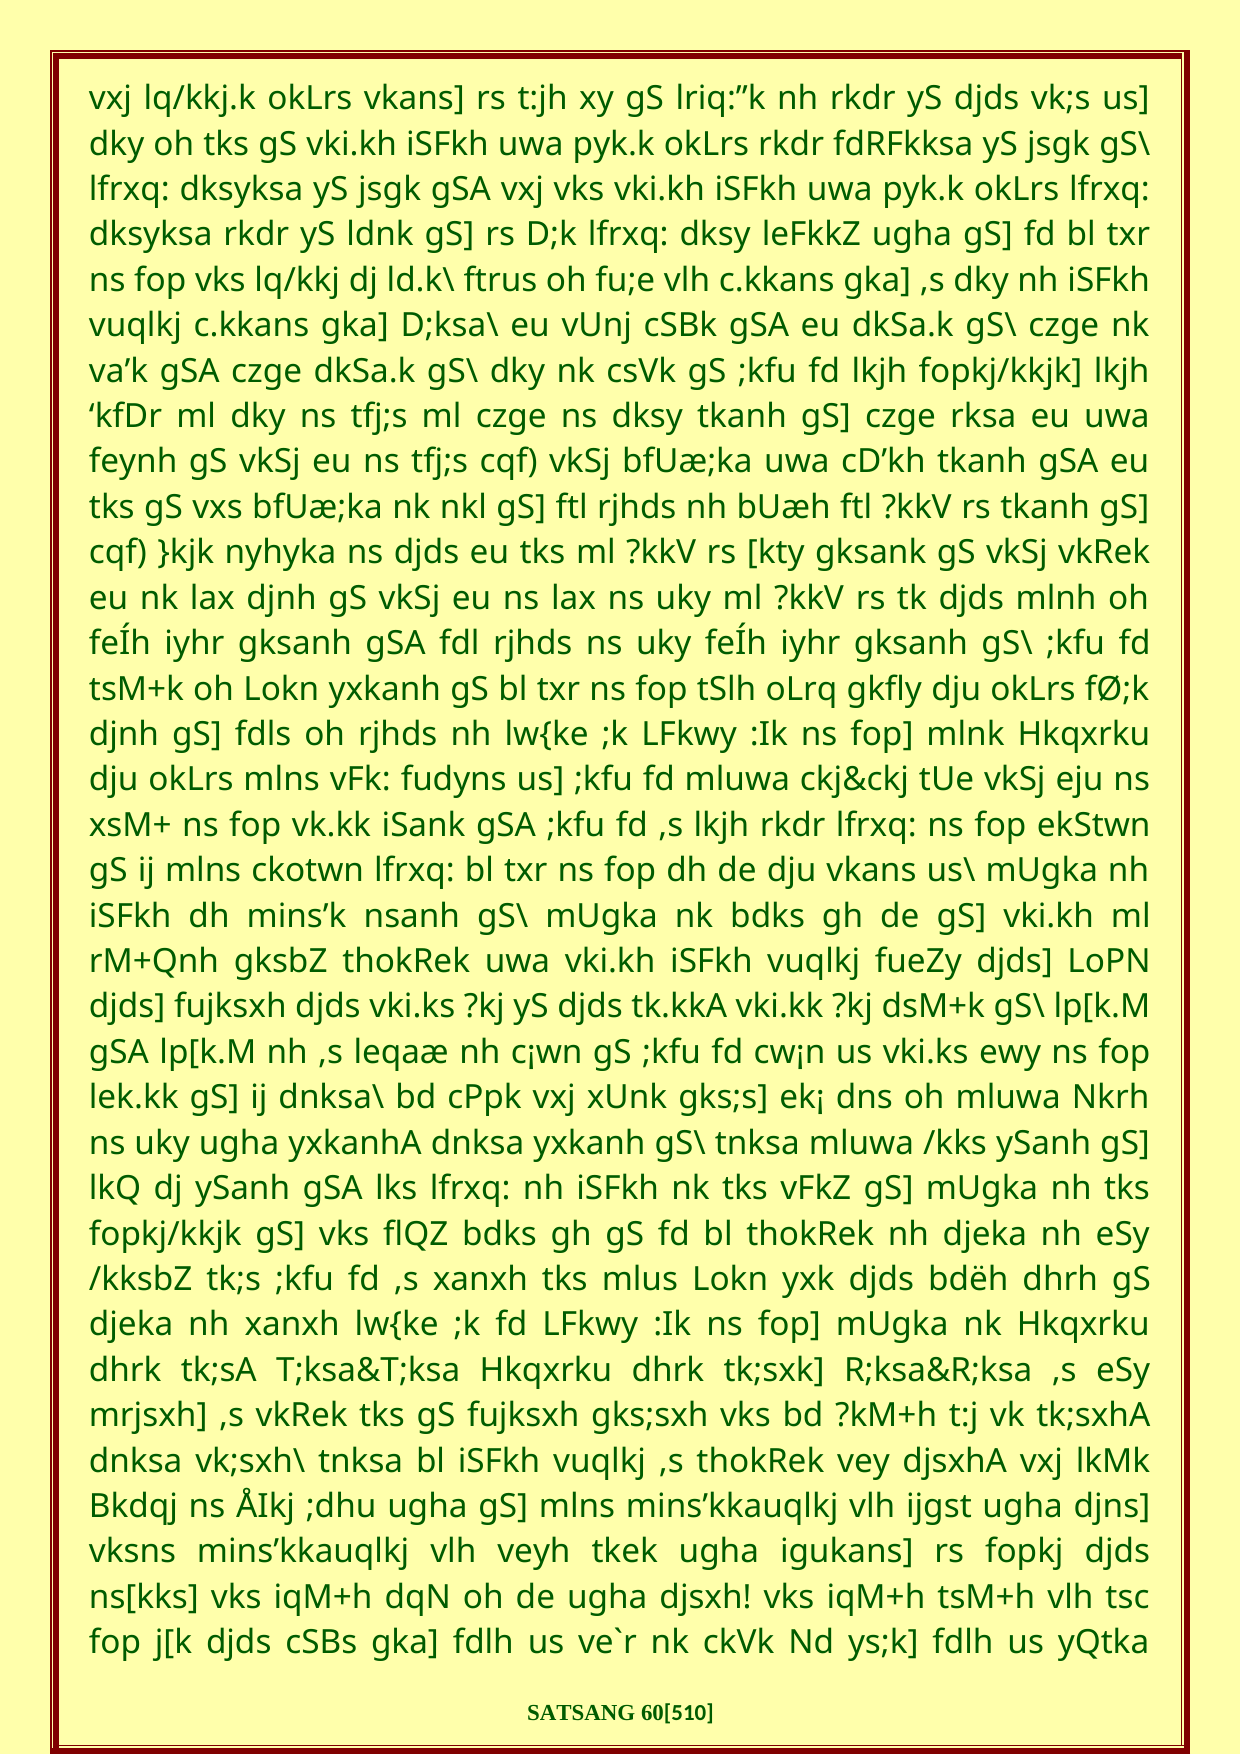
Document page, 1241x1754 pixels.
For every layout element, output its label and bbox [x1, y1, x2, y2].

text [89, 74, 1152, 1663]
